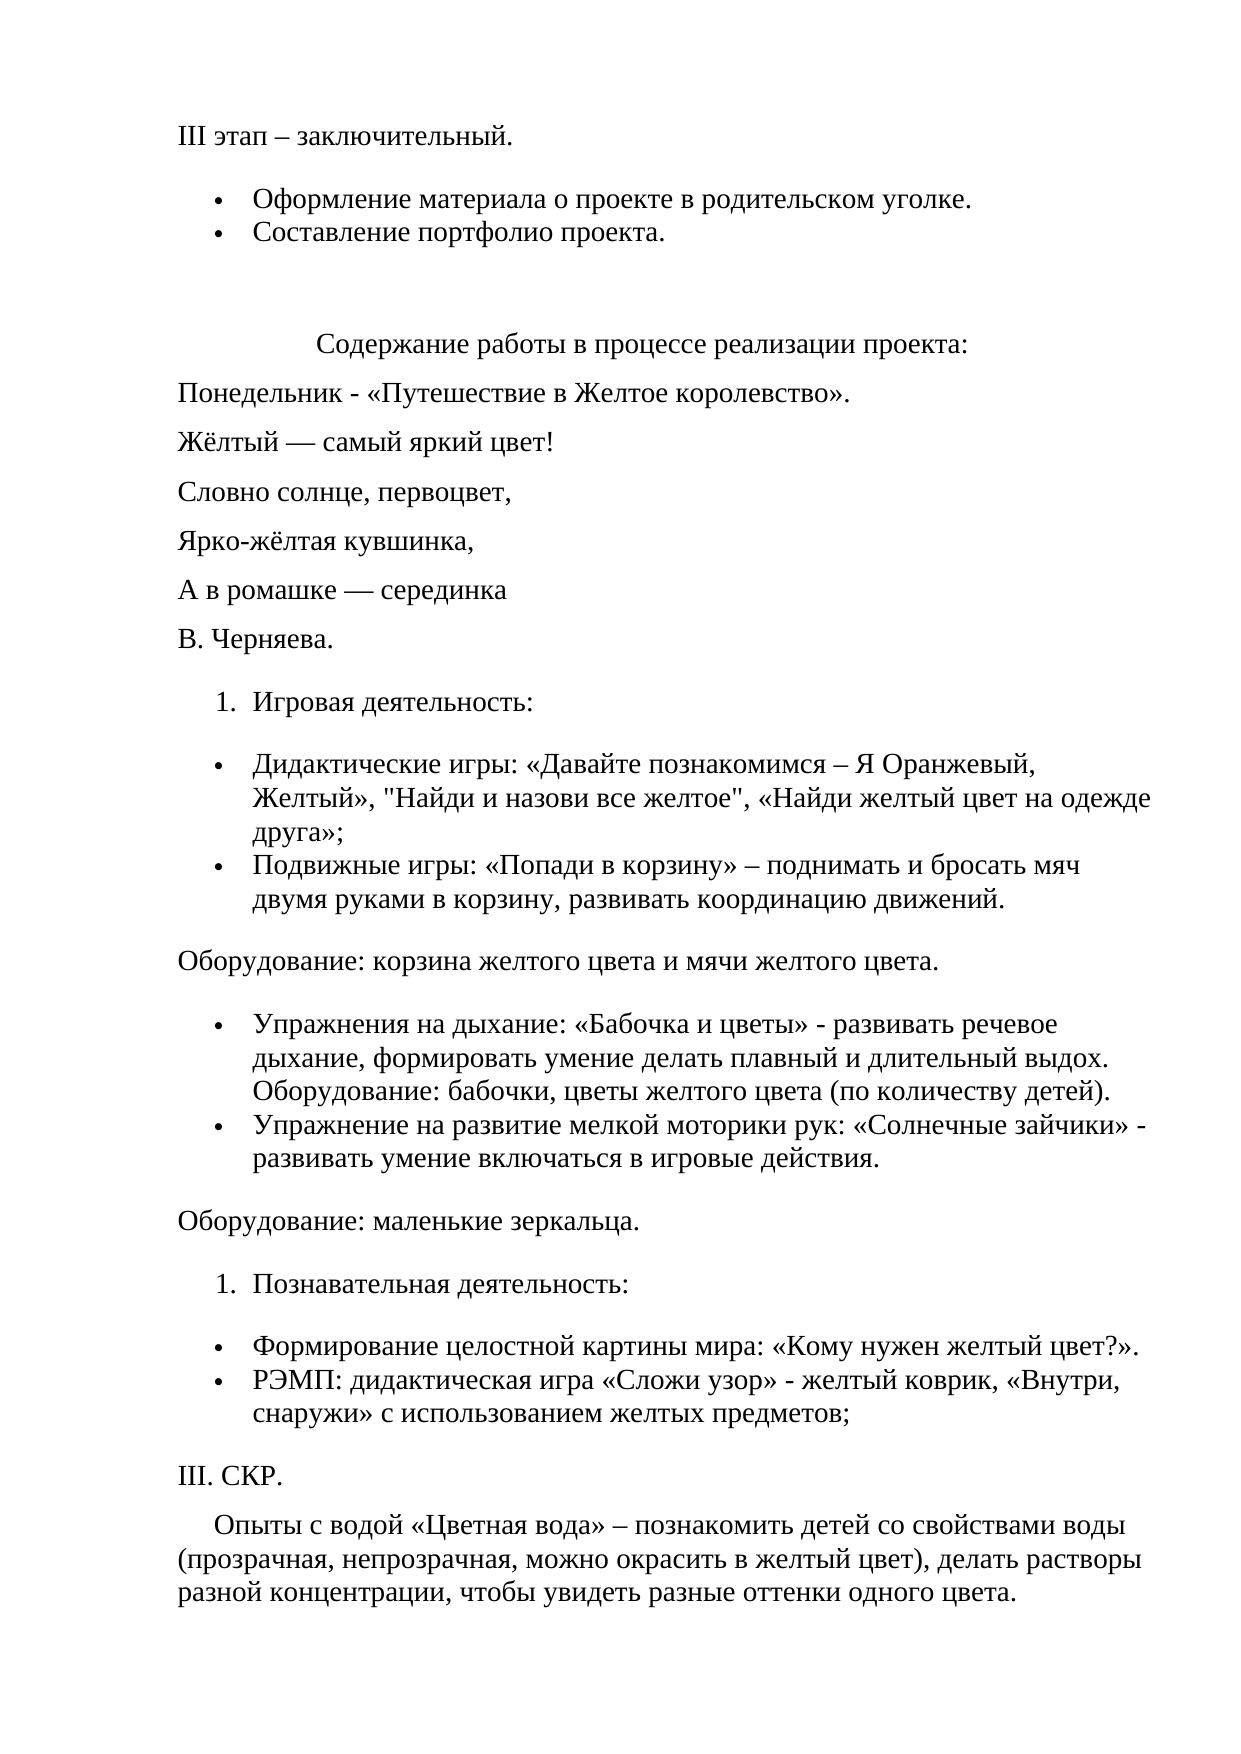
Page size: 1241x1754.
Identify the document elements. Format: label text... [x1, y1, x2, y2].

list Упражнение на развитие мелкой моторики рук: «Солнечные зайчики» - развивать умение включаться в игровые действия. [215, 1107, 1152, 1174]
text Содержание работы в процессе реализации проекта: [177, 326, 1152, 360]
list Игровая деятельность: [215, 684, 1152, 717]
text Опыты с водой «Цветная вода» – познакомить детей со свойствами воды (прозрачная, непрозрачная, можно окрасить в желтый цвет), делать растворы разной концентрации, чтобы увидеть разные оттенки одного цвета. [177, 1507, 1152, 1608]
text Оборудование: маленькие зеркальца. [177, 1203, 1152, 1237]
text Словно солнце, первоцвет, [177, 474, 1152, 507]
list Формирование целостной картины мира: «Кому нужен желтый цвет?». [215, 1328, 1152, 1362]
text В. Черняева. [177, 621, 1152, 655]
list Дидактические игры: «Давайте познакомимся – Я Оранжевый, Желтый», "Найди и назови все желтое", «Найди желтый цвет на одежде друга»; [215, 747, 1152, 847]
list Оформление материала о проекте в родительском уголке. [215, 181, 1152, 214]
text III. СКР. [177, 1458, 1152, 1492]
text А в ромашке — серединка [177, 572, 1152, 606]
list РЭМП: дидактическая игра «Сложи узор» - желтый коврик, «Внутри, снаружи» с использованием желтых предметов; [215, 1362, 1152, 1429]
list Подвижные игры: «Попади в корзину» – поднимать и бросать мяч двумя руками в корзину, развивать координацию движений. [215, 847, 1152, 914]
list Познавательная деятельность: [215, 1266, 1152, 1299]
text Ярко-жёлтая кувшинка, [177, 523, 1152, 556]
list Упражнения на дыхание: «Бабочка и цветы» - развивать речевое дыхание, формировать умение делать плавный и длительный выдох. Оборудование: бабочки, цветы желтого цвета (по количеству детей). [215, 1006, 1152, 1107]
text III этап – заключительный. [177, 118, 1152, 152]
text Оборудование: корзина желтого цвета и мячи желтого цвета. [177, 943, 1152, 977]
text Жёлтый — самый яркий цвет! [177, 424, 1152, 458]
text Понедельник - «Путешествие в Желтое королевство». [177, 375, 1152, 409]
list Составление портфолио проекта. [215, 214, 1152, 248]
